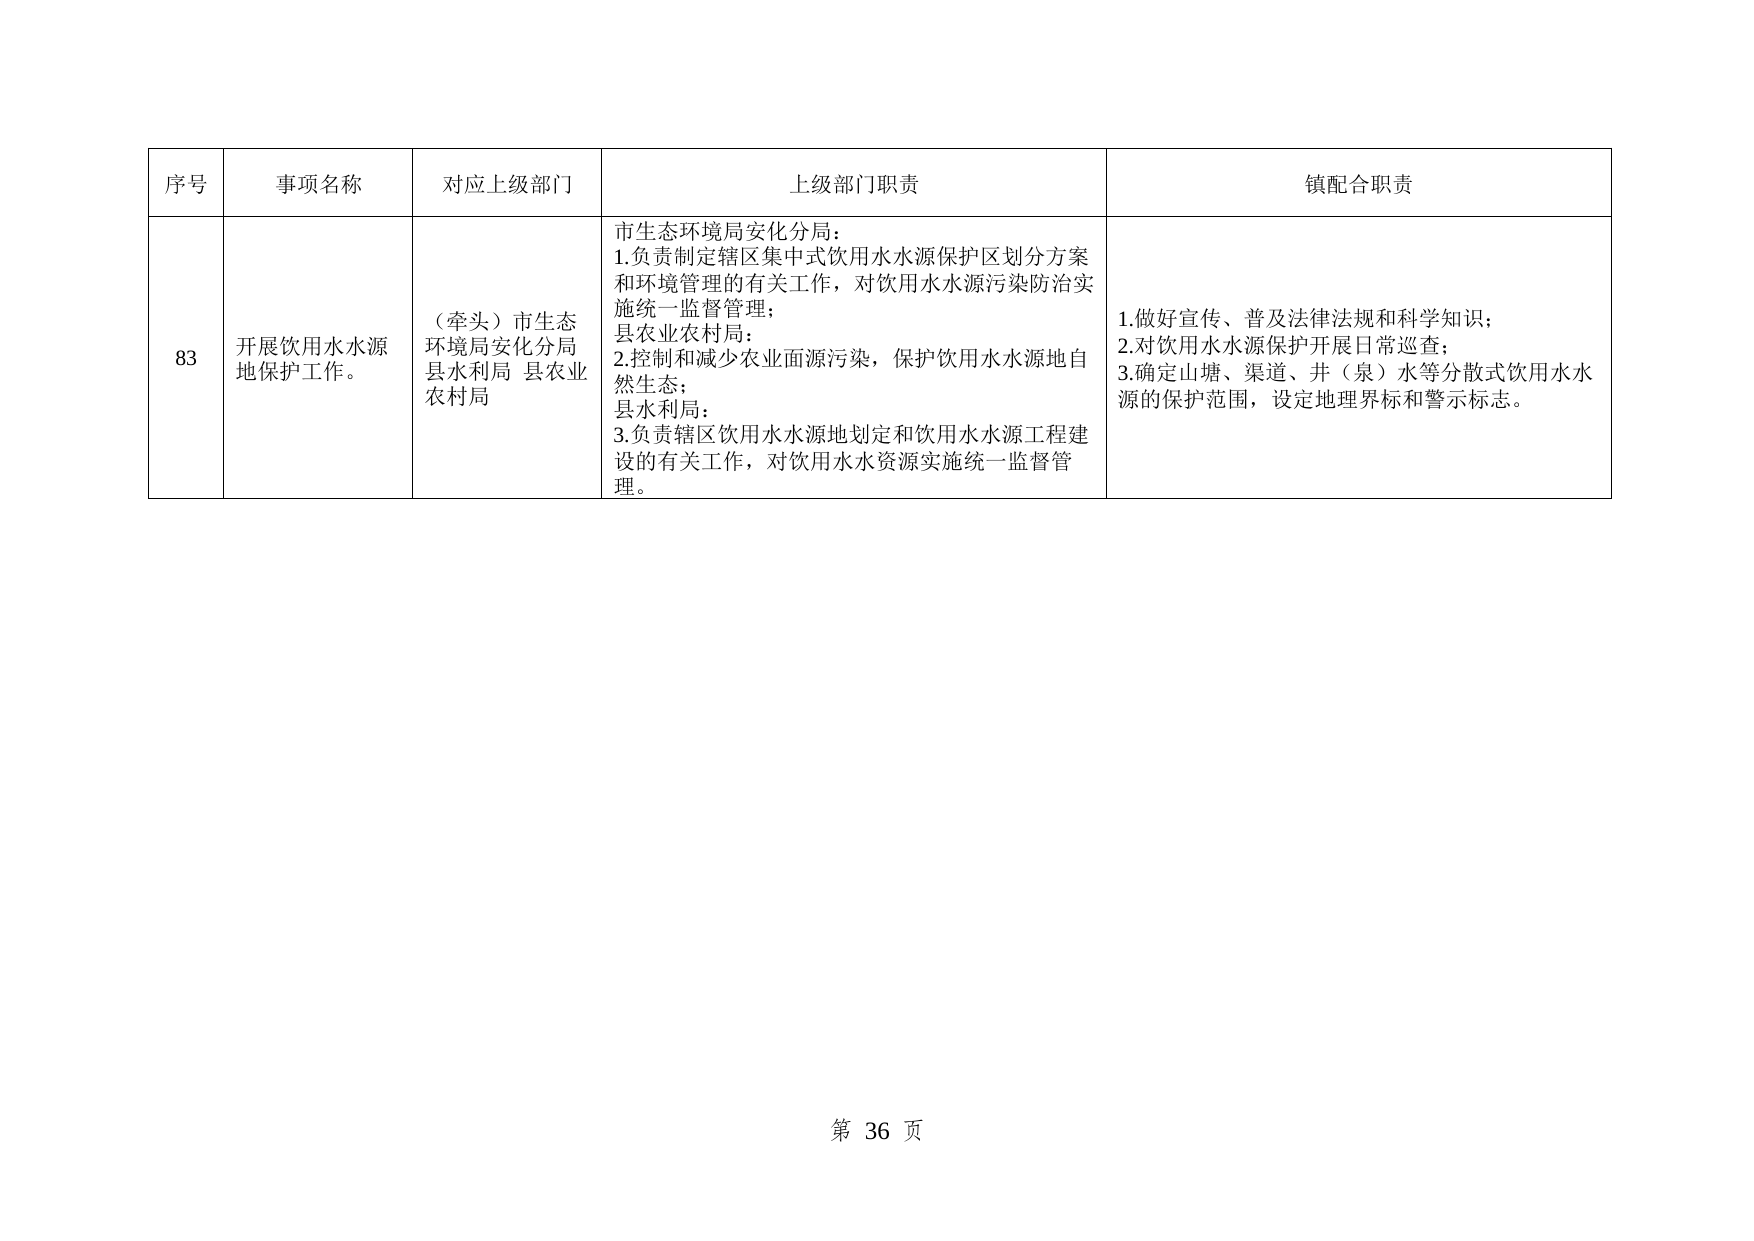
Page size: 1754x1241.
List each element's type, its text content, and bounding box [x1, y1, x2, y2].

table_header 上级部门职责 [602, 149, 1106, 216]
table_header 事项名称 [224, 149, 412, 216]
table_header 序号 [149, 149, 223, 216]
table_header 对应上级部门 [413, 149, 601, 216]
table_cell 开展饮用水水源地保护工作。 [224, 217, 412, 498]
table_cell 83 [149, 217, 223, 498]
table_cell （牵头）市生态环境局安化分局 县水利局 县农业农村局 [413, 217, 601, 498]
table_cell 市生态环境局安化分局： 1.负责制定辖区集中式饮用水水源保护区划分方案和环境管理的有关工作，对饮用水水源污染防治实施统一监督管理； 县农业农村局： 2.控制和减少农业面源污染，保护饮用水水源地自然生态； 县水利局： 3.负责辖区饮用水水源地划定和饮用水水源工程建设的有关工作，对饮用水水资源实施统一监督管理。 [602, 217, 1106, 498]
table_header 镇配合职责 [1107, 149, 1611, 216]
table_cell 1.做好宣传、普及法律法规和科学知识； 2.对饮用水水源保护开展日常巡查； 3.确定山塘、渠道、井（泉）水等分散式饮用水水源的保护范围，设定地理界标和警示标志。 [1107, 217, 1611, 498]
